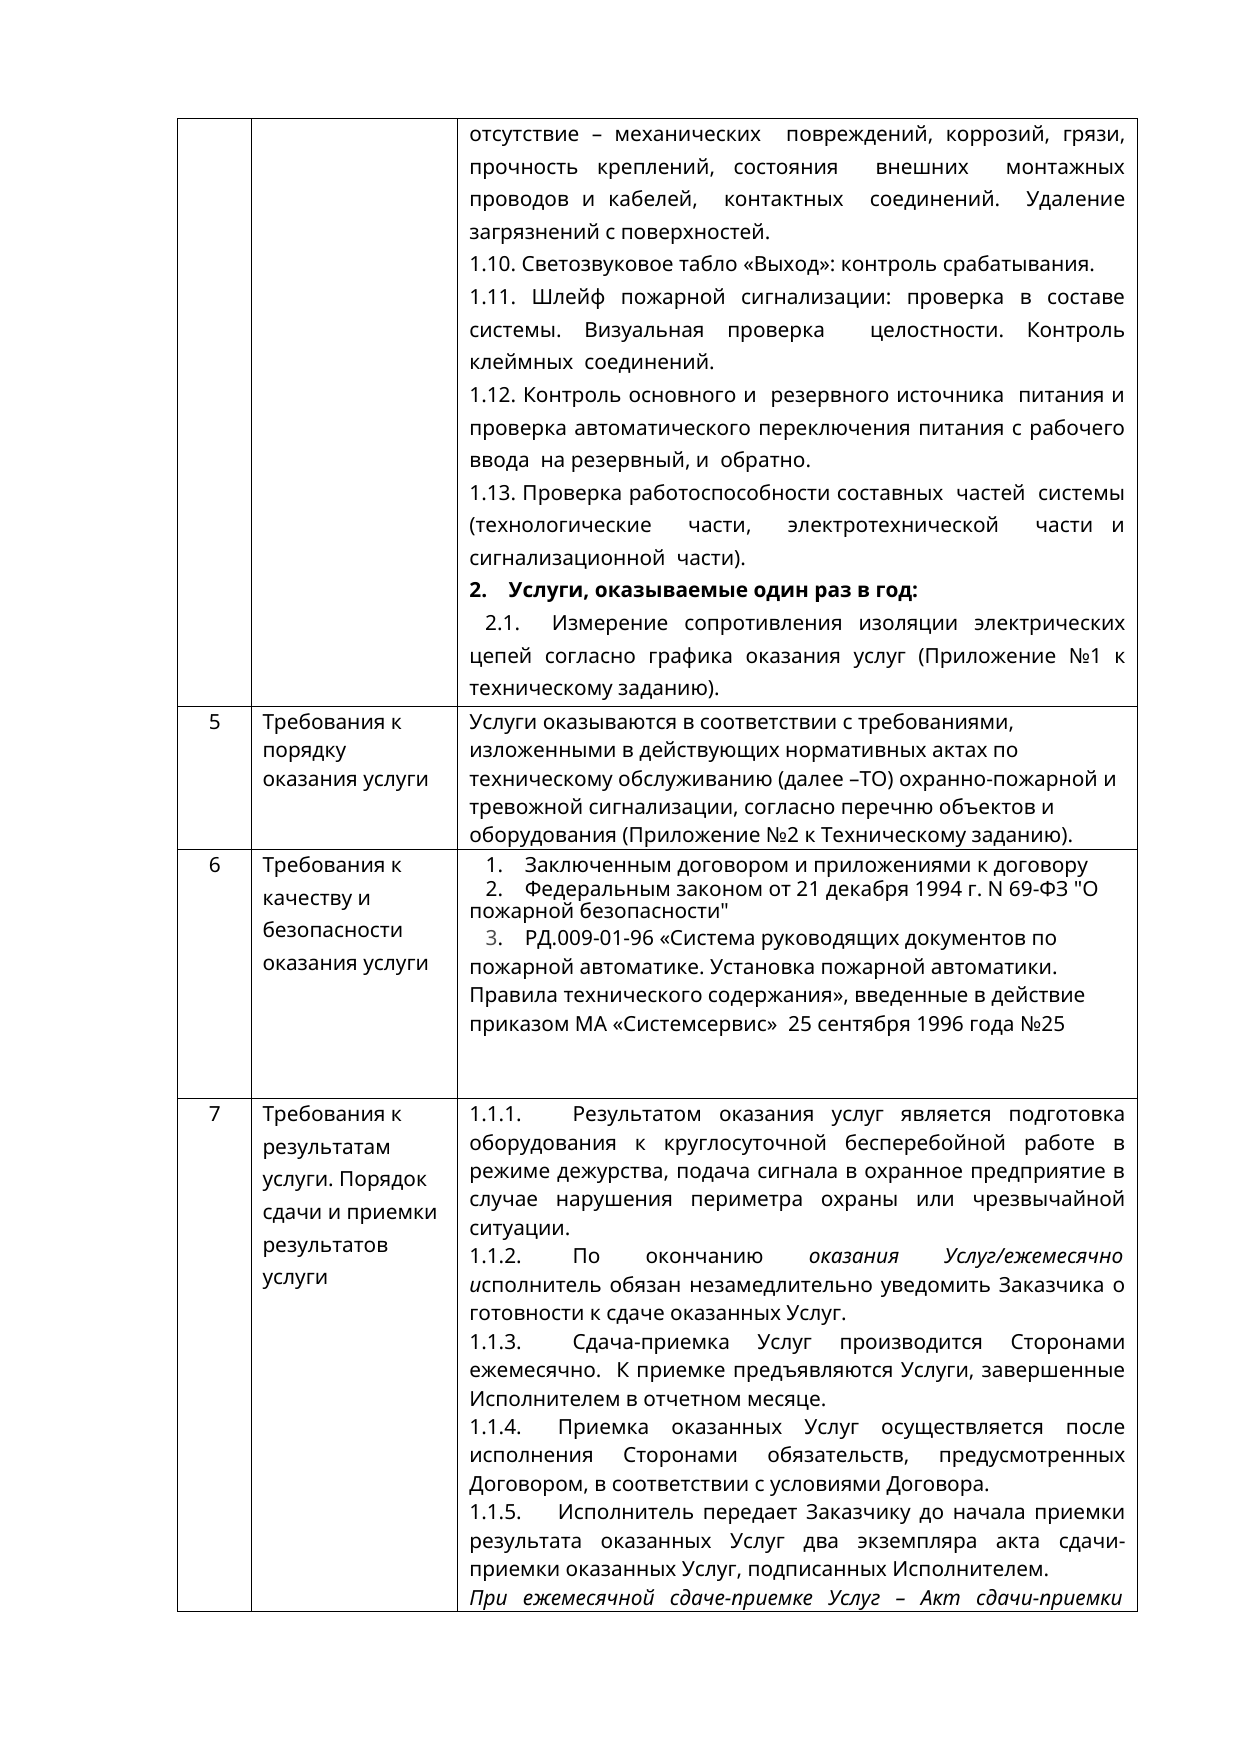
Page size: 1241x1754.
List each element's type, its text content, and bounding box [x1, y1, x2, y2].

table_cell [458, 119, 1137, 706]
table_cell 4 [178, 119, 251, 706]
table_cell 5 [178, 707, 251, 849]
table_cell Требования к качеству и безопасности оказания услуги [252, 850, 457, 1098]
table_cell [252, 119, 457, 706]
table_cell 7 [178, 1099, 251, 1611]
table_cell Услуги оказываются в соответствии с требованиями, изложенными в действующих нормативных актах по техническому обслуживанию (далее –ТО) охранно-пожарной и тревожной сигнализации, согласно перечню объектов и оборудования (Приложение №2 к Техническому заданию). [458, 707, 1137, 849]
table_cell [458, 1099, 1137, 1611]
table_cell Требования к порядку оказания услуги [252, 707, 457, 849]
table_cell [252, 1099, 457, 1611]
table_cell 6 [178, 850, 251, 1098]
table_cell 1. Заключенным договором и приложениями к договору 2. Федеральным законом от 21 декабря 1994 г. N 69-ФЗ "О пожарной безопасности" 3. РД.009-01-96 «Система руководящих документов по пожарной автоматике. Установка пожарной автоматики. Правила технического содержания», введенные в действие приказом МА «Системсервис» 25 сентября 1996 года №25 [458, 850, 1137, 1098]
